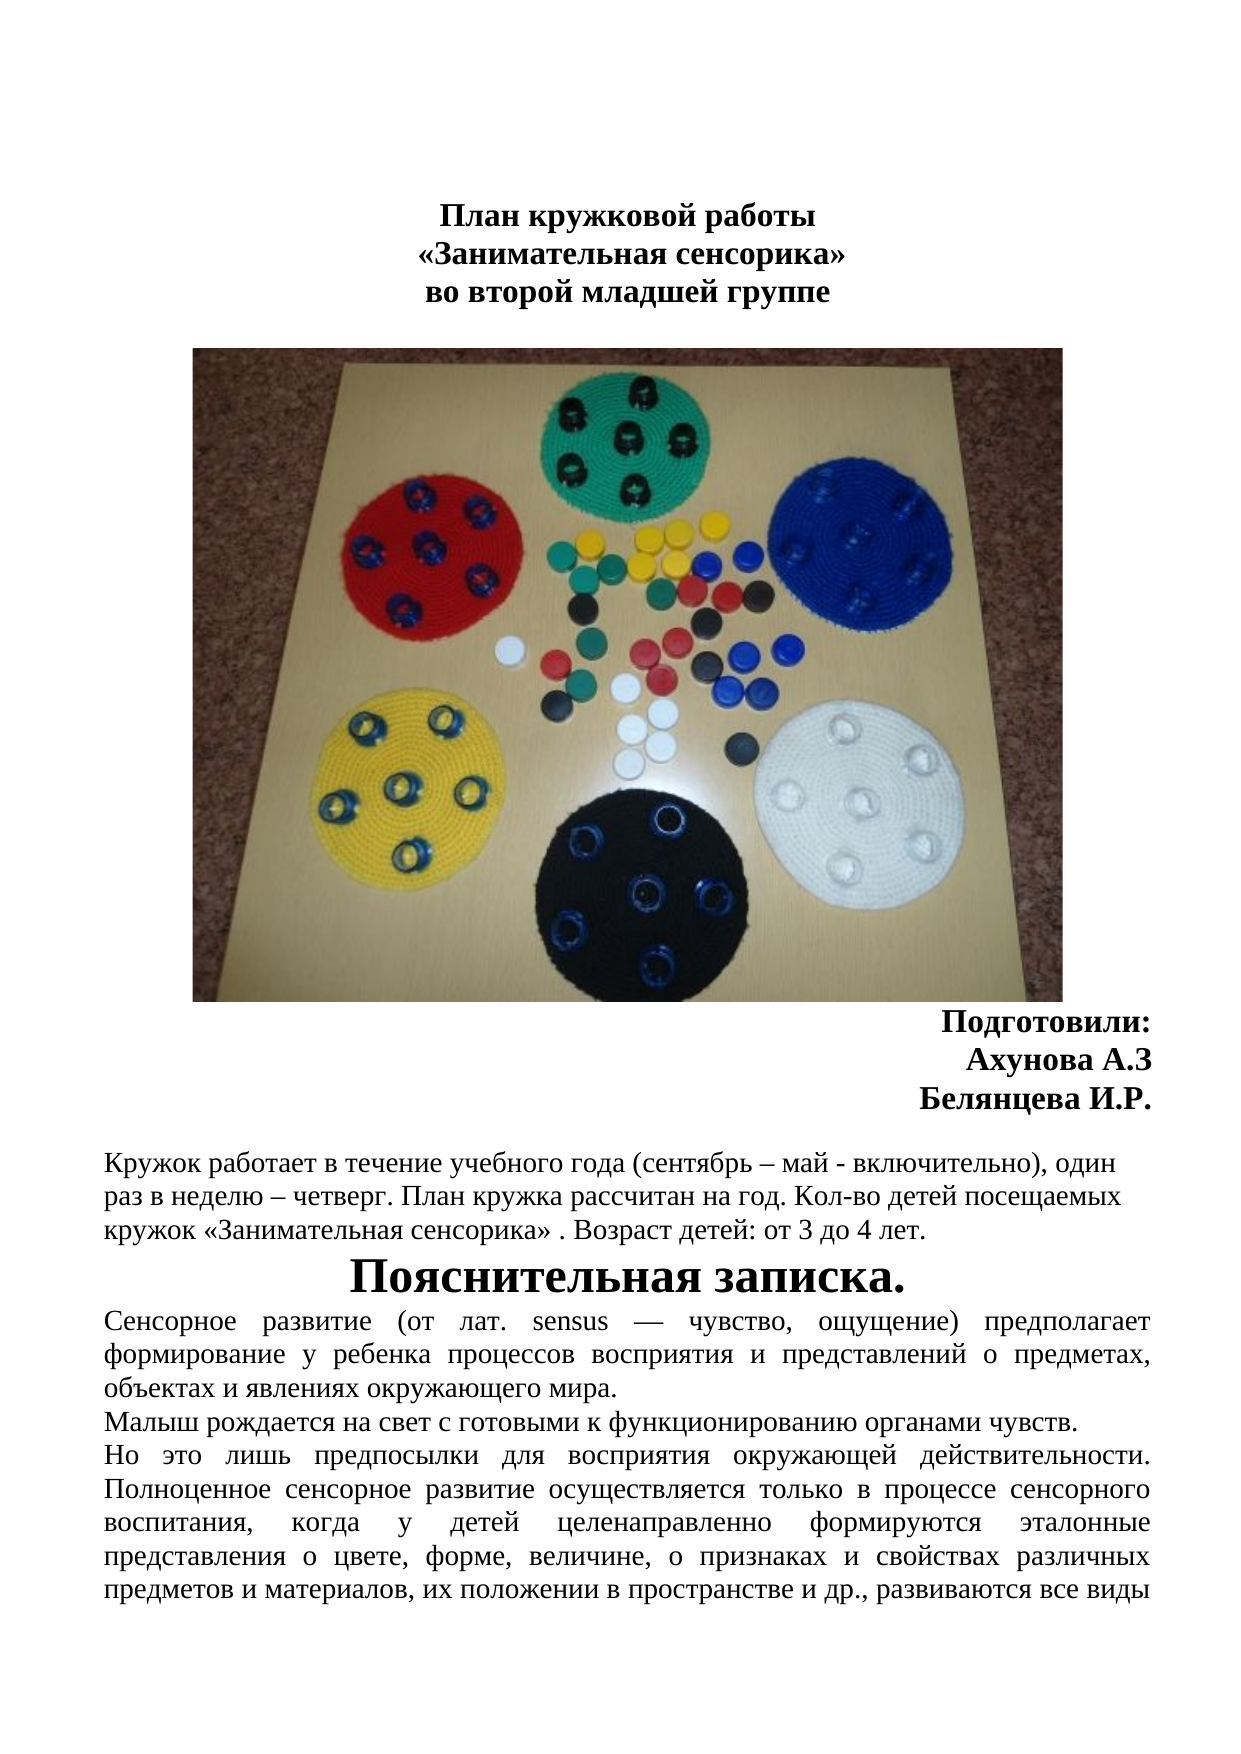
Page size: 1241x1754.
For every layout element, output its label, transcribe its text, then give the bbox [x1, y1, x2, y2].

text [103, 1437, 1152, 1605]
text Кружок работает в течение учебного года (сентябрь – май - включительно), один раз в неделю – четверг. План кружка рассчитан на год. Кол-во детей посещаемых кружок «Занимательная сенсорика» . Возраст детей: от 3 до 4 лет. [103, 1145, 1152, 1246]
text Ахунова А.З [103, 1039, 1152, 1078]
text Подготовили: [103, 1001, 1152, 1039]
text Белянцева И.Р. [103, 1078, 1152, 1116]
text Пояснительная записка. [103, 1246, 1152, 1303]
text «Занимательная сенсорика» [103, 233, 1152, 271]
text Сенсорное развитие (от лат. sensus — чувство, ощущение) предполагает формирование у ребенка процессов восприятия и представлений о предметах, объектах и явлениях окружающего мира. [103, 1303, 1152, 1404]
text Малыш рождается на свет с готовыми к функционированию органами чувств. [103, 1404, 1152, 1437]
picture [192, 348, 1063, 1002]
text План кружковой работы [103, 195, 1152, 233]
text во второй младшей группе [103, 271, 1152, 310]
